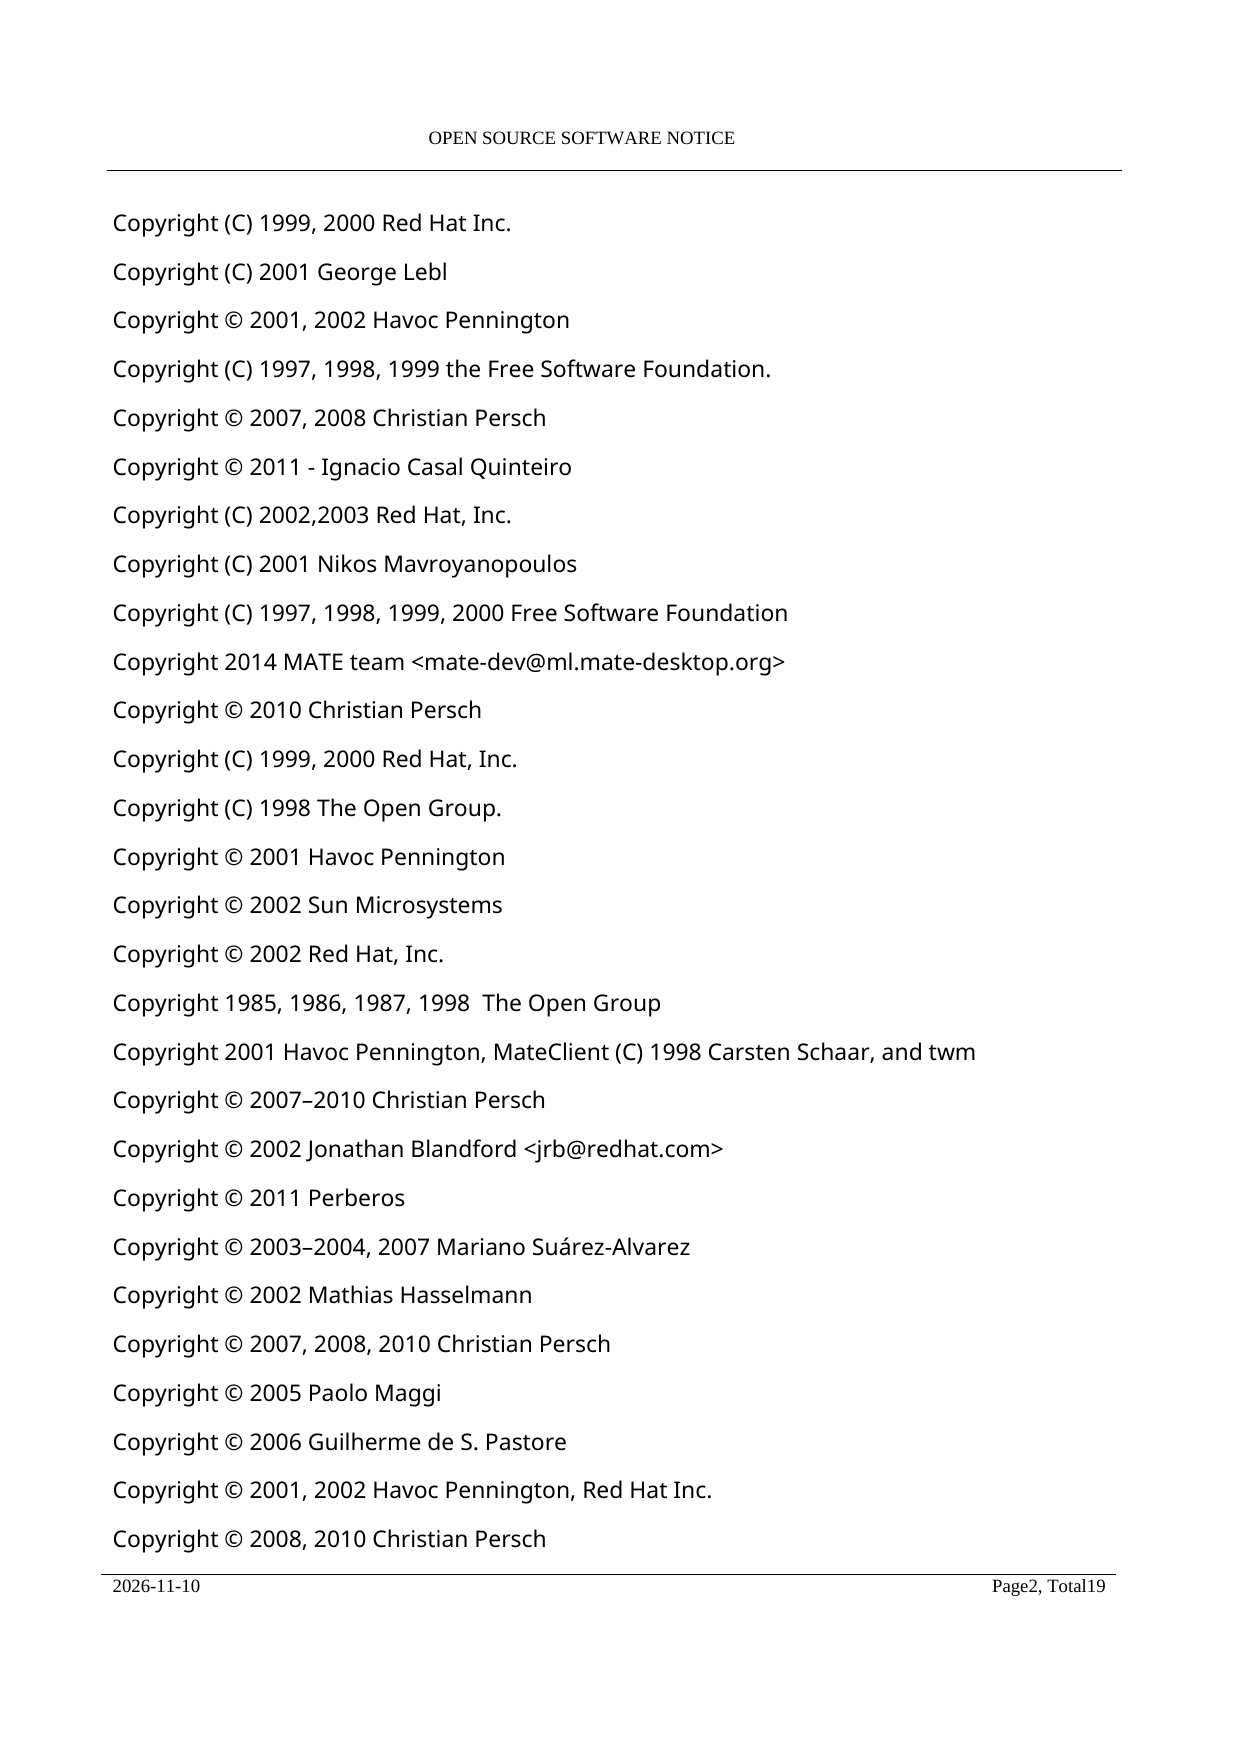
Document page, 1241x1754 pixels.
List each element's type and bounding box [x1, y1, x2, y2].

text [112, 206, 1128, 1555]
